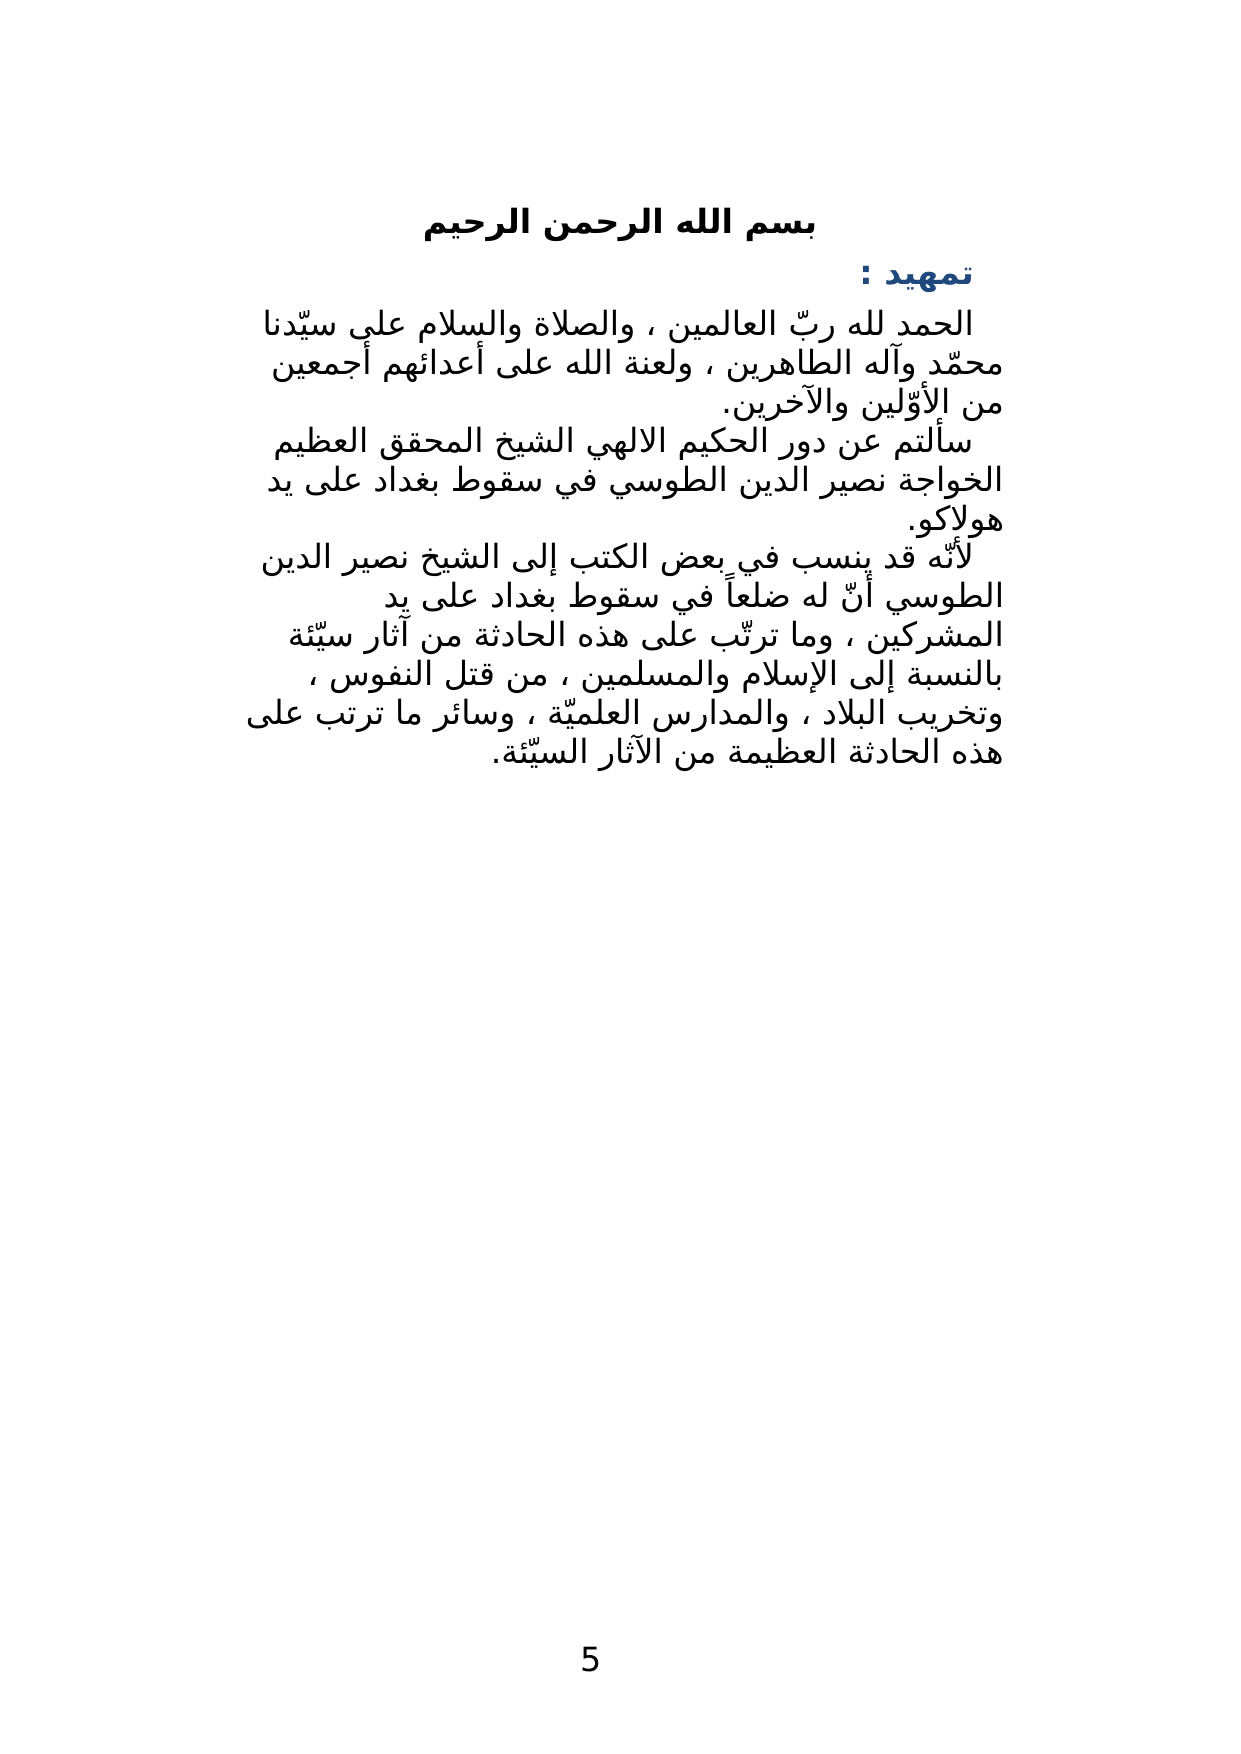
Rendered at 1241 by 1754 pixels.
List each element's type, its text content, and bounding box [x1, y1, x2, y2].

text سألتم عن دور الحكيم الالهي الشيخ المحقق العظيم الخواجة نصير الدين الطوسي في سقوط بغداد على يد هولاكو. [236, 421, 1004, 538]
text لأنّه قد ينسب في بعض الكتب إلى الشيخ نصير الدين الطوسي أنّ له ضلعاً في سقوط بغداد على يد المشركين ، وما ترتّب على هذه الحادثة من آثار سيّئة بالنسبة إلى الإسلام والمسلمين ، من قتل النفوس ، وتخريب البلاد ، والمدارس العلميّة ، وسائر ما ترتب على هذه الحادثة العظيمة من الآثار السيّئة. [236, 538, 1004, 771]
subtitle تمهيد : [236, 253, 1004, 292]
text الحمد لله ربّ العالمين ، والصلاة والسلام على سيّدنا محمّد وآله الطاهرين ، ولعنة الله على أعدائهم أجمعين من الأوّلين والآخرين. [236, 305, 1004, 421]
text بسم الله الرحمن الرحيم [236, 202, 1004, 241]
